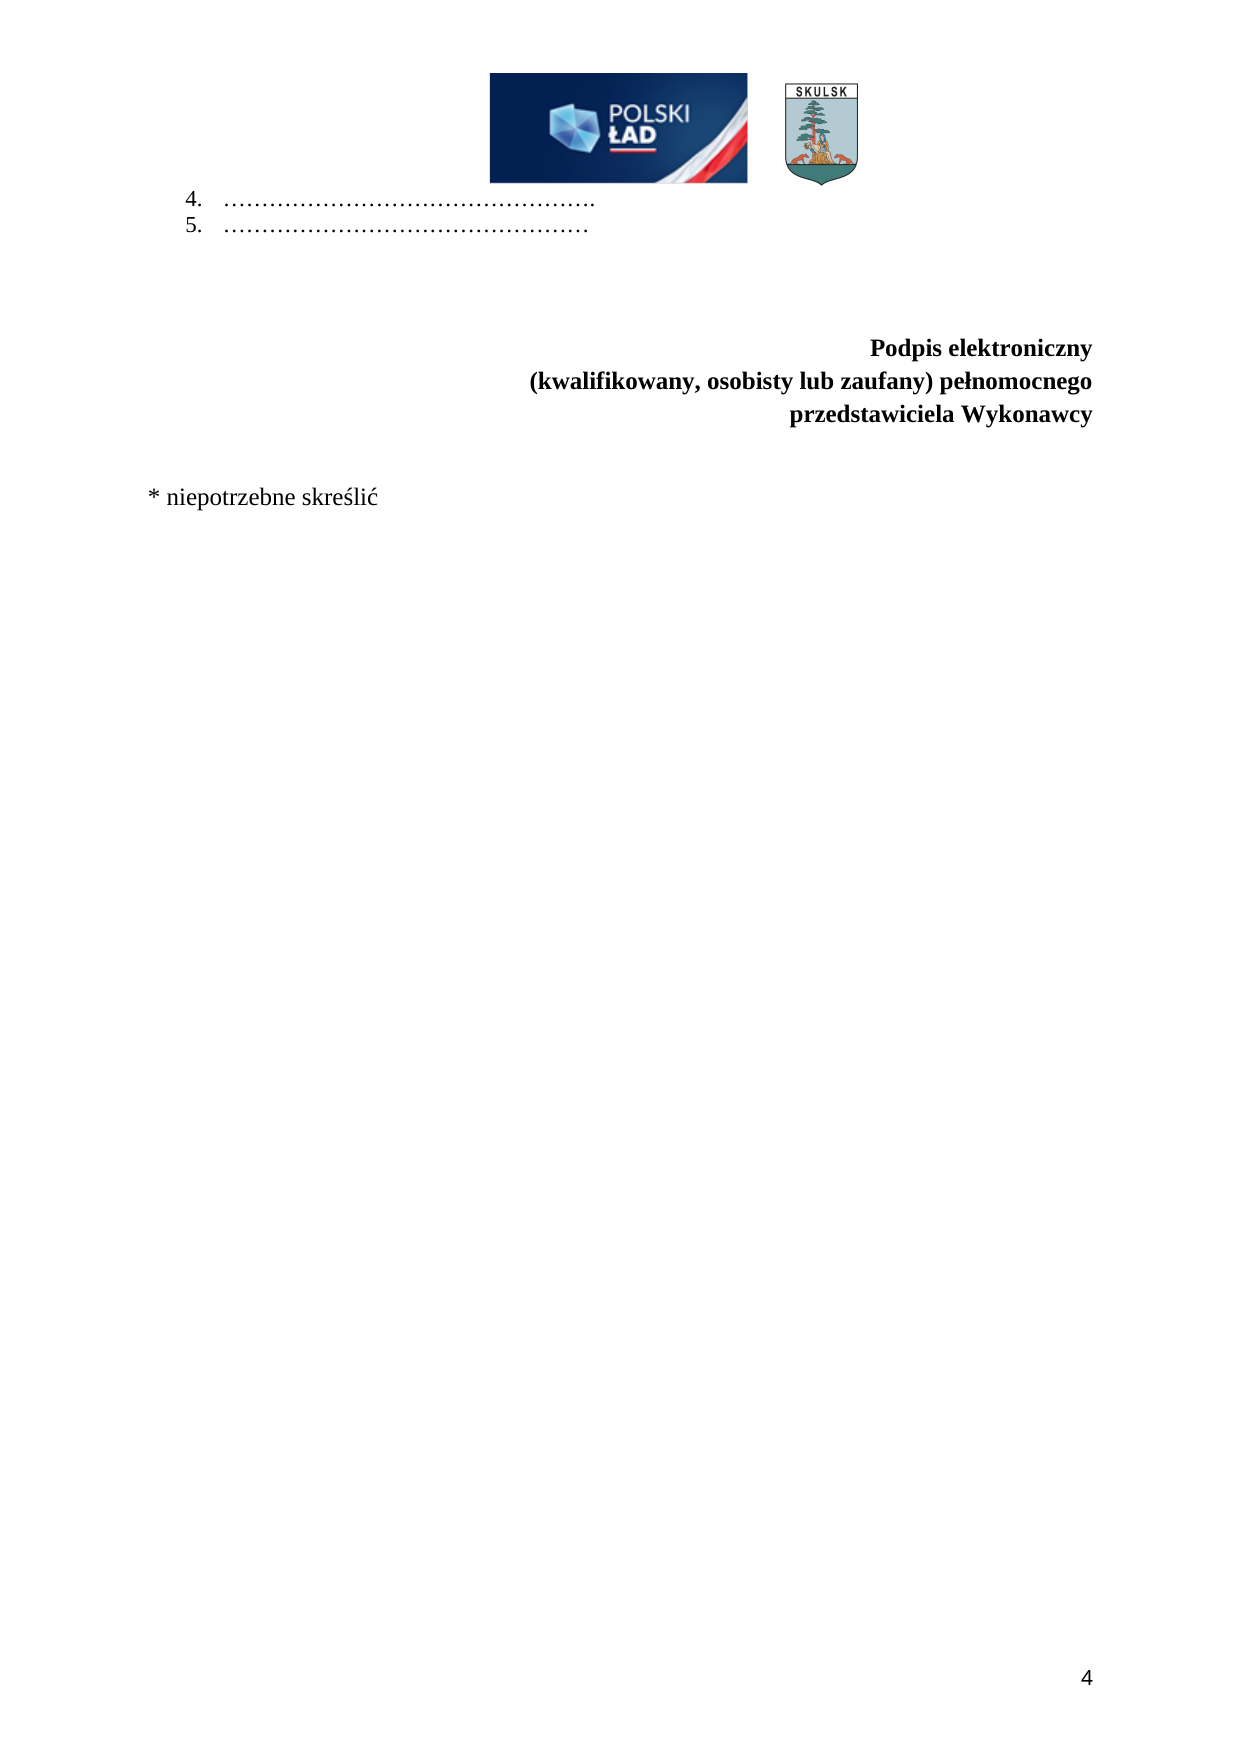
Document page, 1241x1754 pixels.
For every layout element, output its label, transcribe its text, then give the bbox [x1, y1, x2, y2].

picture [489, 73, 751, 185]
list …………………………………………. [185, 185, 1093, 211]
picture [779, 75, 864, 185]
text Podpis elektroniczny (kwalifikowany, osobisty lub zaufany) pełnomocnego przedstawiciela Wykonawcy [295, 333, 1093, 428]
list ………………………………………… [185, 211, 1093, 237]
text * niepotrzebne skreślić [148, 482, 1093, 511]
